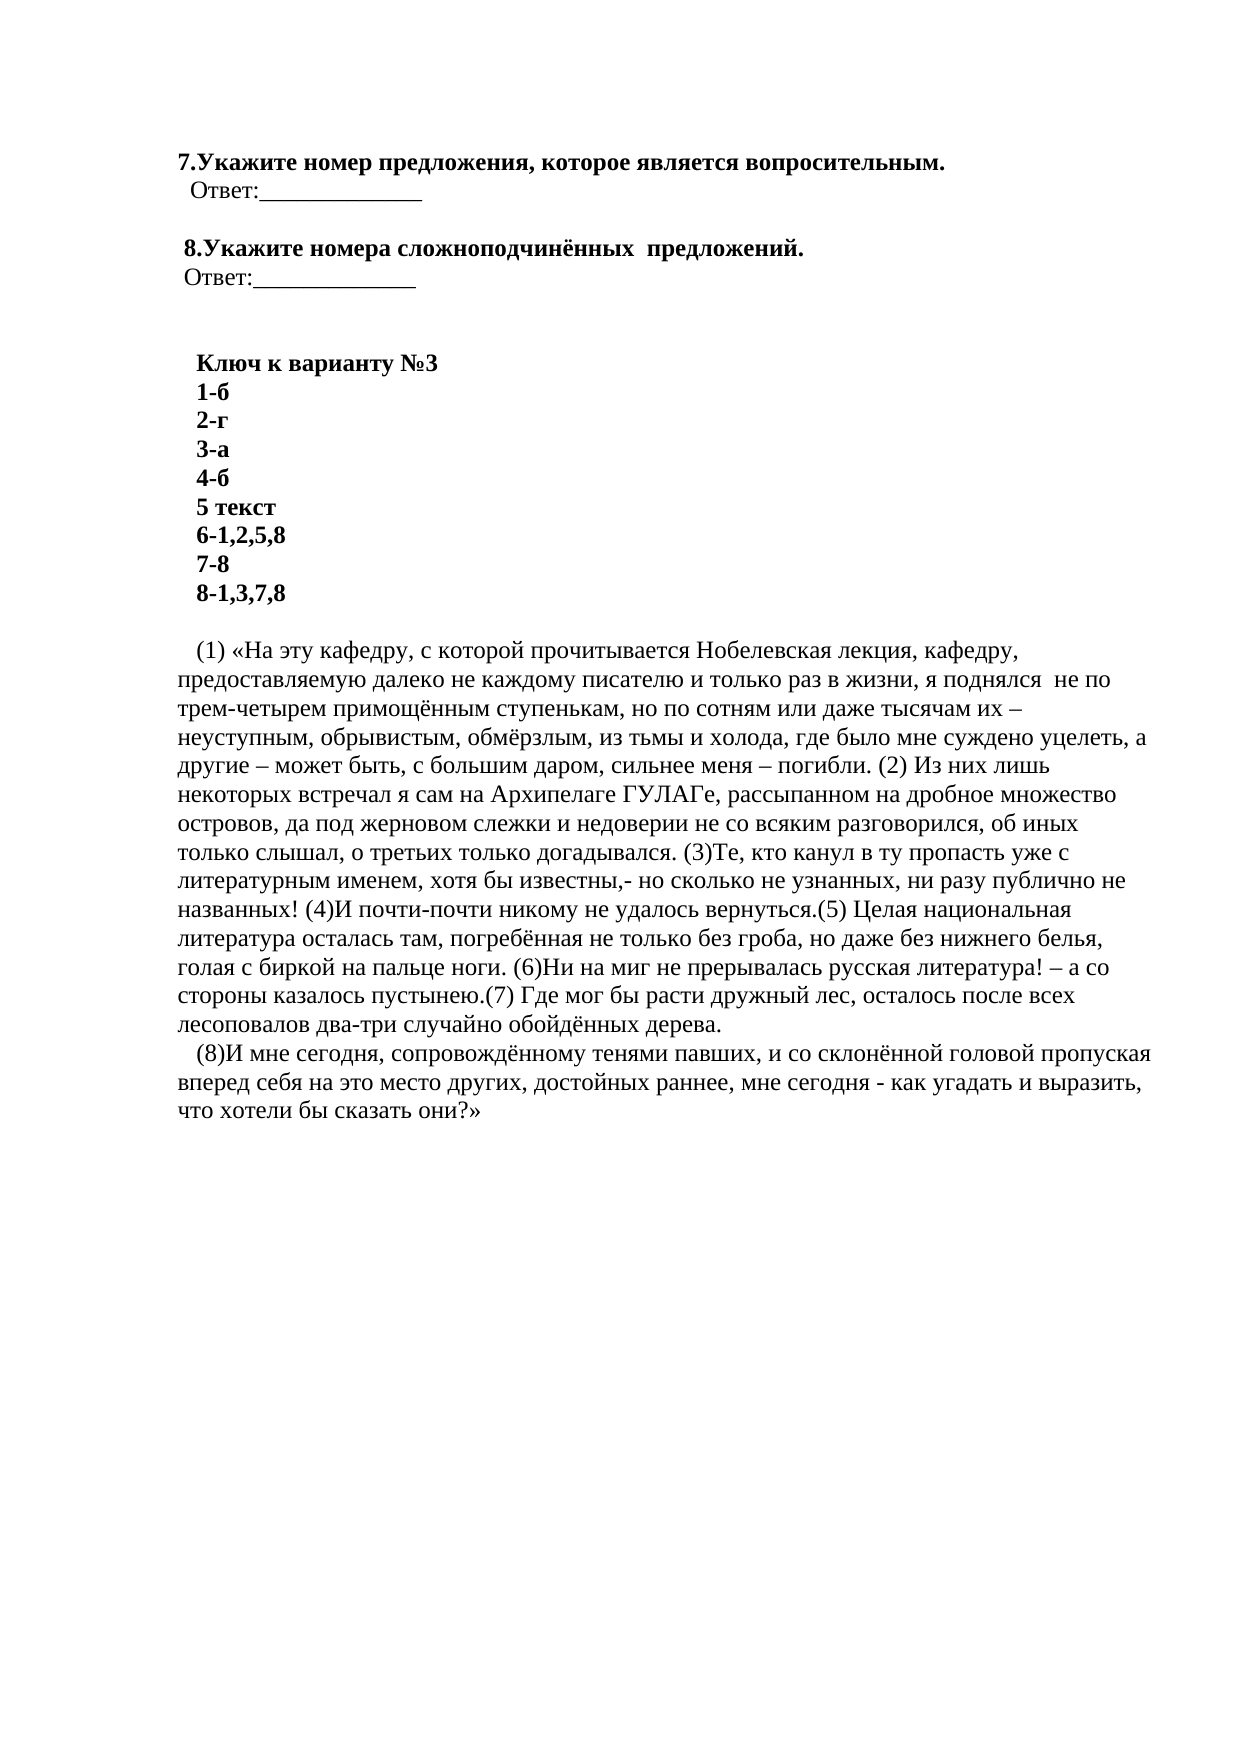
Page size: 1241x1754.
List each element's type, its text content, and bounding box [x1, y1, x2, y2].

text 2-г [196, 406, 1152, 434]
text 8-1,3,7,8 [196, 578, 1152, 607]
text Ответ:_____________ [177, 262, 1152, 291]
text 7-8 [196, 549, 1152, 578]
text Ответ:_____________ [177, 176, 1152, 204]
text 5 текст [196, 492, 1152, 521]
text (1) «На эту кафедру, с которой прочитывается Нобелевская лекция, кафедру, предоставляемую далеко не каждому писателю и только раз в жизни, я поднялся не по трем-четырем примощённым ступенькам, но по сотням или даже тысячам их – неуступным, обрывистым, обмёрзлым, из тьмы и холода, где было мне суждено уцелеть, а другие – может быть, с большим даром, сильнее меня – погибли. (2) Из них лишь некоторых встречал я сам на Архипелаге ГУЛАГе, рассыпанном на дробное множество островов, да под жерновом слежки и недоверии не со всяким разговорился, об иных только слышал, о третьих только догадывался. (3)Те, кто канул в ту пропасть уже с литературным именем, хотя бы известны,- но сколько не узнанных, ни разу публично не названных! (4)И почти-почти никому не удалось вернуться.(5) Целая национальная литература осталась там, погребённая не только без гроба, но даже без нижнего белья, голая с биркой на пальце ноги. (6)Ни на миг не прерывалась русская литература! – а со стороны казалось пустынею.(7) Где мог бы расти дружный лес, осталось после всех лесоповалов два-три случайно обойдённых дерева. [177, 636, 1152, 1038]
text 4-б [196, 463, 1152, 492]
text 8.Укажите номера сложноподчинённых предложений. [177, 233, 1152, 262]
text 3-а [196, 434, 1152, 463]
text 7.Укажите номер предложения, которое является вопросительным. [177, 147, 1152, 176]
text (8)И мне сегодня, сопровождённому тенями павших, и со склонённой головой пропуская вперед себя на это место других, достойных раннее, мне сегодня - как угадать и выразить, что хотели бы сказать они?» [177, 1038, 1152, 1124]
text 1-б [196, 377, 1152, 406]
text Ключ к варианту №3 [177, 348, 1152, 377]
text 6-1,2,5,8 [196, 521, 1152, 549]
